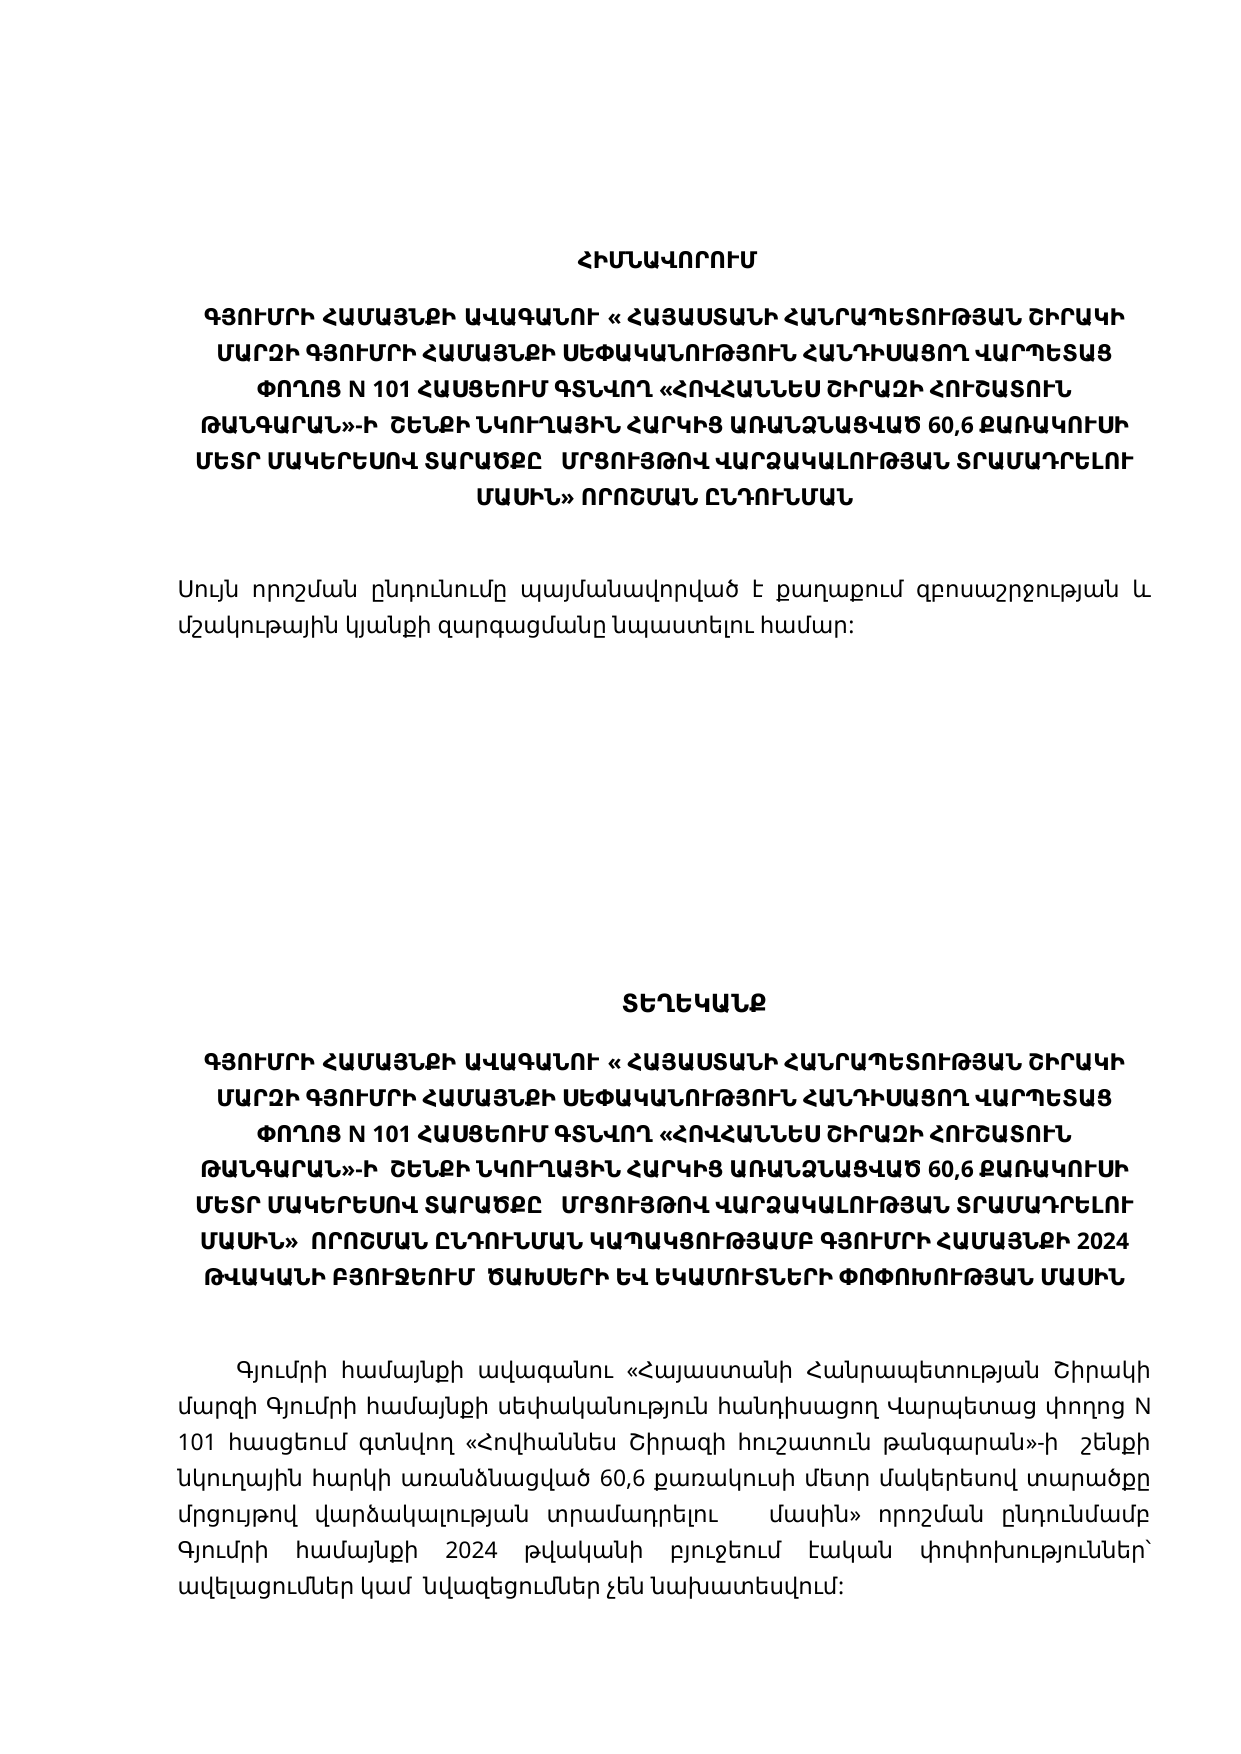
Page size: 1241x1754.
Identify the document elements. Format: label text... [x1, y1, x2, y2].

text Գյումրի համայնքի ավագանու «Հայաստանի Հանրապետության Շիրակի մարզի Գյումրի համայնքի սեփականություն հանդիսացող Վարպետաց փողոց N 101 հասցեում գտնվող «Հովհաննես Շիրազի հուշատուն թանգարան»-ի շենքի նկուղային հարկի առանձնացված 60,6 քառակուսի մետր մակերեսով տարածքը մրցույթով վարձակալության տրամադրելու մասին» որոշման ընդունմամբ Գյումրի համայնքի 2024 թվականի բյուջեում էական փոփոխություններ՝ ավելացումներ կամ նվազեցումներ չեն նախատեսվում: [177, 1354, 1152, 1601]
text ԳՅՈՒՄՐԻ ՀԱՄԱՅՆՔԻ ԱՎԱԳԱՆՈՒ « ՀԱՅԱՍՏԱՆԻ ՀԱՆՐԱՊԵՏՈՒԹՅԱՆ ՇԻՐԱԿԻ ՄԱՐԶԻ ԳՅՈՒՄՐԻ ՀԱՄԱՅՆՔԻ ՍԵՓԱԿԱՆՈՒԹՅՈՒՆ ՀԱՆԴԻՍԱՑՈՂ ՎԱՐՊԵՏԱՑ ՓՈՂՈՑ N 101 ՀԱՍՑԵՈՒՄ ԳՏՆՎՈՂ «ՀՈՎՀԱՆՆԵՍ ՇԻՐԱԶԻ ՀՈՒՇԱՏՈՒՆ ԹԱՆԳԱՐԱՆ»-Ի ՇԵՆՔԻ ՆԿՈՒՂԱՅԻՆ ՀԱՐԿԻՑ ԱՌԱՆՁՆԱՑՎԱԾ 60,6 ՔԱՌԱԿՈՒՍԻ ՄԵՏՐ ՄԱԿԵՐԵՍՈՎ ՏԱՐԱԾՔԸ ՄՐՑՈՒՅԹՈՎ ՎԱՐՁԱԿԱԼՈՒԹՅԱՆ ՏՐԱՄԱԴՐԵԼՈՒ ՄԱՍԻՆ» ՈՐՈՇՄԱՆ ԸՆԴՈՒՆՄԱՆ ԿԱՊԱԿՑՈՒԹՅԱՄԲ ԳՅՈՒՄՐԻ ՀԱՄԱՅՆՔԻ 2024 ԹՎԱԿԱՆԻ ԲՅՈՒՋԵՈՒՄ ԾԱԽՍԵՐԻ ԵՎ ԵԿԱՄՈՒՏՆԵՐԻ ՓՈՓՈԽՈՒԹՅԱՆ ՄԱՍԻՆ [177, 1046, 1152, 1292]
text ՀԻՄՆԱՎՈՐՈՒՄ [177, 244, 1152, 275]
text Սույն որոշման ընդունումը պայմանավորված է քաղաքում զբոսաշրջության և մշակութային կյանքի զարգացմանը նպաստելու համար: [177, 573, 1152, 641]
text ԳՅՈՒՄՐԻ ՀԱՄԱՅՆՔԻ ԱՎԱԳԱՆՈՒ « ՀԱՅԱՍՏԱՆԻ ՀԱՆՐԱՊԵՏՈՒԹՅԱՆ ՇԻՐԱԿԻ ՄԱՐԶԻ ԳՅՈՒՄՐԻ ՀԱՄԱՅՆՔԻ ՍԵՓԱԿԱՆՈՒԹՅՈՒՆ ՀԱՆԴԻՍԱՑՈՂ ՎԱՐՊԵՏԱՑ ՓՈՂՈՑ N 101 ՀԱՍՑԵՈՒՄ ԳՏՆՎՈՂ «ՀՈՎՀԱՆՆԵՍ ՇԻՐԱԶԻ ՀՈՒՇԱՏՈՒՆ ԹԱՆԳԱՐԱՆ»-Ի ՇԵՆՔԻ ՆԿՈՒՂԱՅԻՆ ՀԱՐԿԻՑ ԱՌԱՆՁՆԱՑՎԱԾ 60,6 ՔԱՌԱԿՈՒՍԻ ՄԵՏՐ ՄԱԿԵՐԵՍՈՎ ՏԱՐԱԾՔԸ ՄՐՑՈՒՅԹՈՎ ՎԱՐՁԱԿԱԼՈՒԹՅԱՆ ՏՐԱՄԱԴՐԵԼՈՒ ՄԱՍԻՆ» ՈՐՈՇՄԱՆ ԸՆԴՈՒՆՄԱՆ [177, 301, 1152, 512]
text ՏԵՂԵԿԱՆՔ [177, 986, 1152, 1020]
